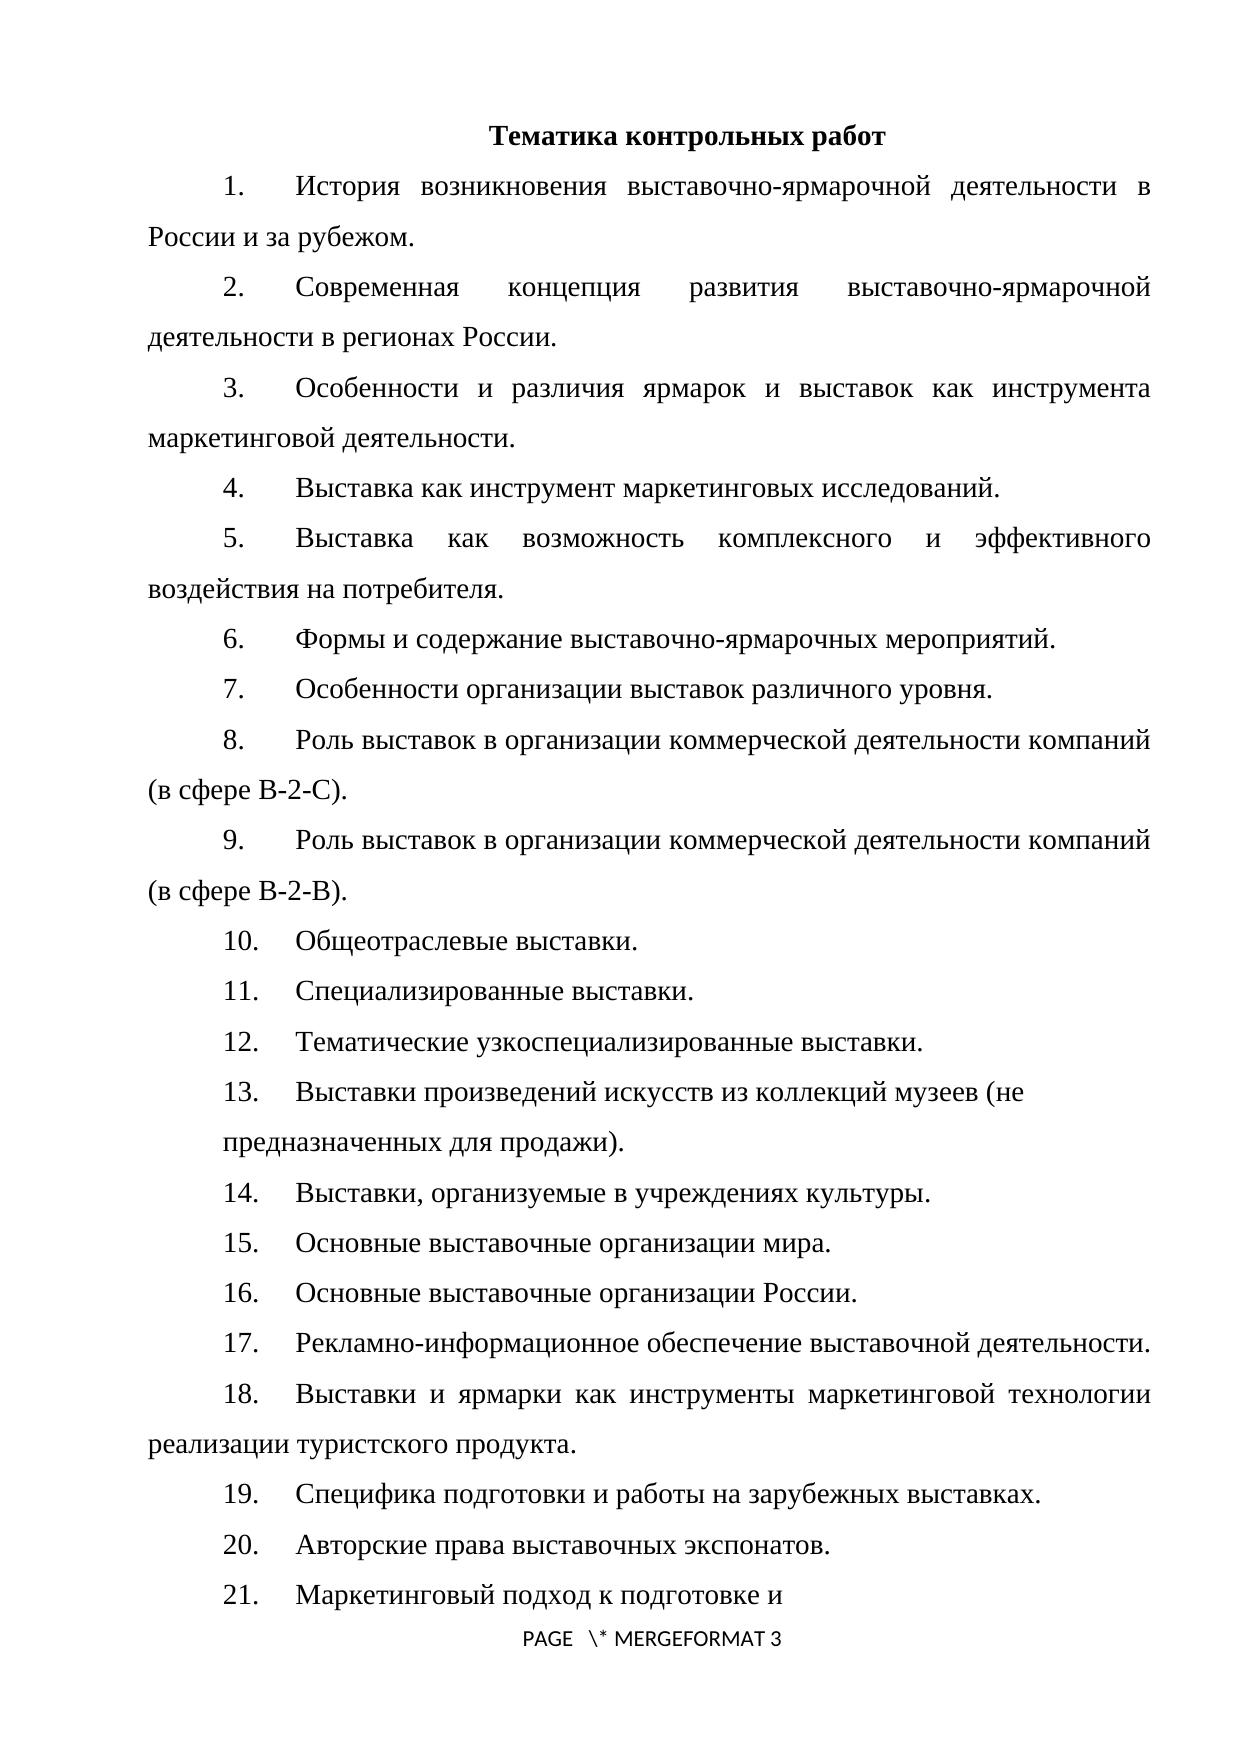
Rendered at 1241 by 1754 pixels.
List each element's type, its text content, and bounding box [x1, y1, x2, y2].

text 11. Специализированные выставки. [148, 973, 1152, 1007]
text 20. Авторские права выставочных экспонатов. [148, 1527, 1152, 1560]
text 16. Основные выставочные организации России. [148, 1275, 1152, 1309]
text 17. Рекламно-информационное обеспечение выставочной деятельности. [148, 1326, 1152, 1359]
text 15. Основные выставочные организации мира. [148, 1225, 1152, 1258]
text 5. Выставка как возможность комплексного и эффективного воздействия на потребителя. [148, 521, 1152, 604]
text 4. Выставка как инструмент маркетинговых исследований. [148, 470, 1152, 504]
text 6. Формы и содержание выставочно-ярмарочных мероприятий. [148, 621, 1152, 655]
text 19. Специфика подготовки и работы на зарубежных выставках. [148, 1477, 1152, 1510]
text 18. Выставки и ярмарки как инструменты маркетинговой технологии реализации туристского продукта. [148, 1376, 1152, 1460]
text 9. Роль выставок в организации коммерческой деятельности компаний (в сфере В-2-В). [148, 822, 1152, 906]
text 12. Тематические узкоспециализированные выставки. [148, 1024, 1152, 1057]
text 1. История возникновения выставочно-ярмарочной деятельности в России и за рубежом. [148, 168, 1152, 252]
text 14. Выставки, организуемые в учреждениях культуры. [148, 1175, 1152, 1208]
text 10. Общеотраслевые выставки. [148, 923, 1152, 957]
text 21. Маркетинговый подход к подготовке и [148, 1577, 1152, 1611]
text Тематика контрольных работ [148, 118, 1152, 152]
text 3. Особенности и различия ярмарок и выставок как инструмента маркетинговой деятельности. [148, 370, 1152, 453]
text предназначенных для продажи). [148, 1124, 1152, 1158]
text 2. Современная концепция развития выставочно-ярмарочной деятельности в регионах России. [148, 269, 1152, 353]
text 13. Выставки произведений искусств из коллекций музеев (не [148, 1074, 1152, 1108]
text 7. Особенности организации выставок различного уровня. [148, 672, 1152, 705]
text 8. Роль выставок в организации коммерческой деятельности компаний (в сфере В-2-С). [148, 722, 1152, 806]
